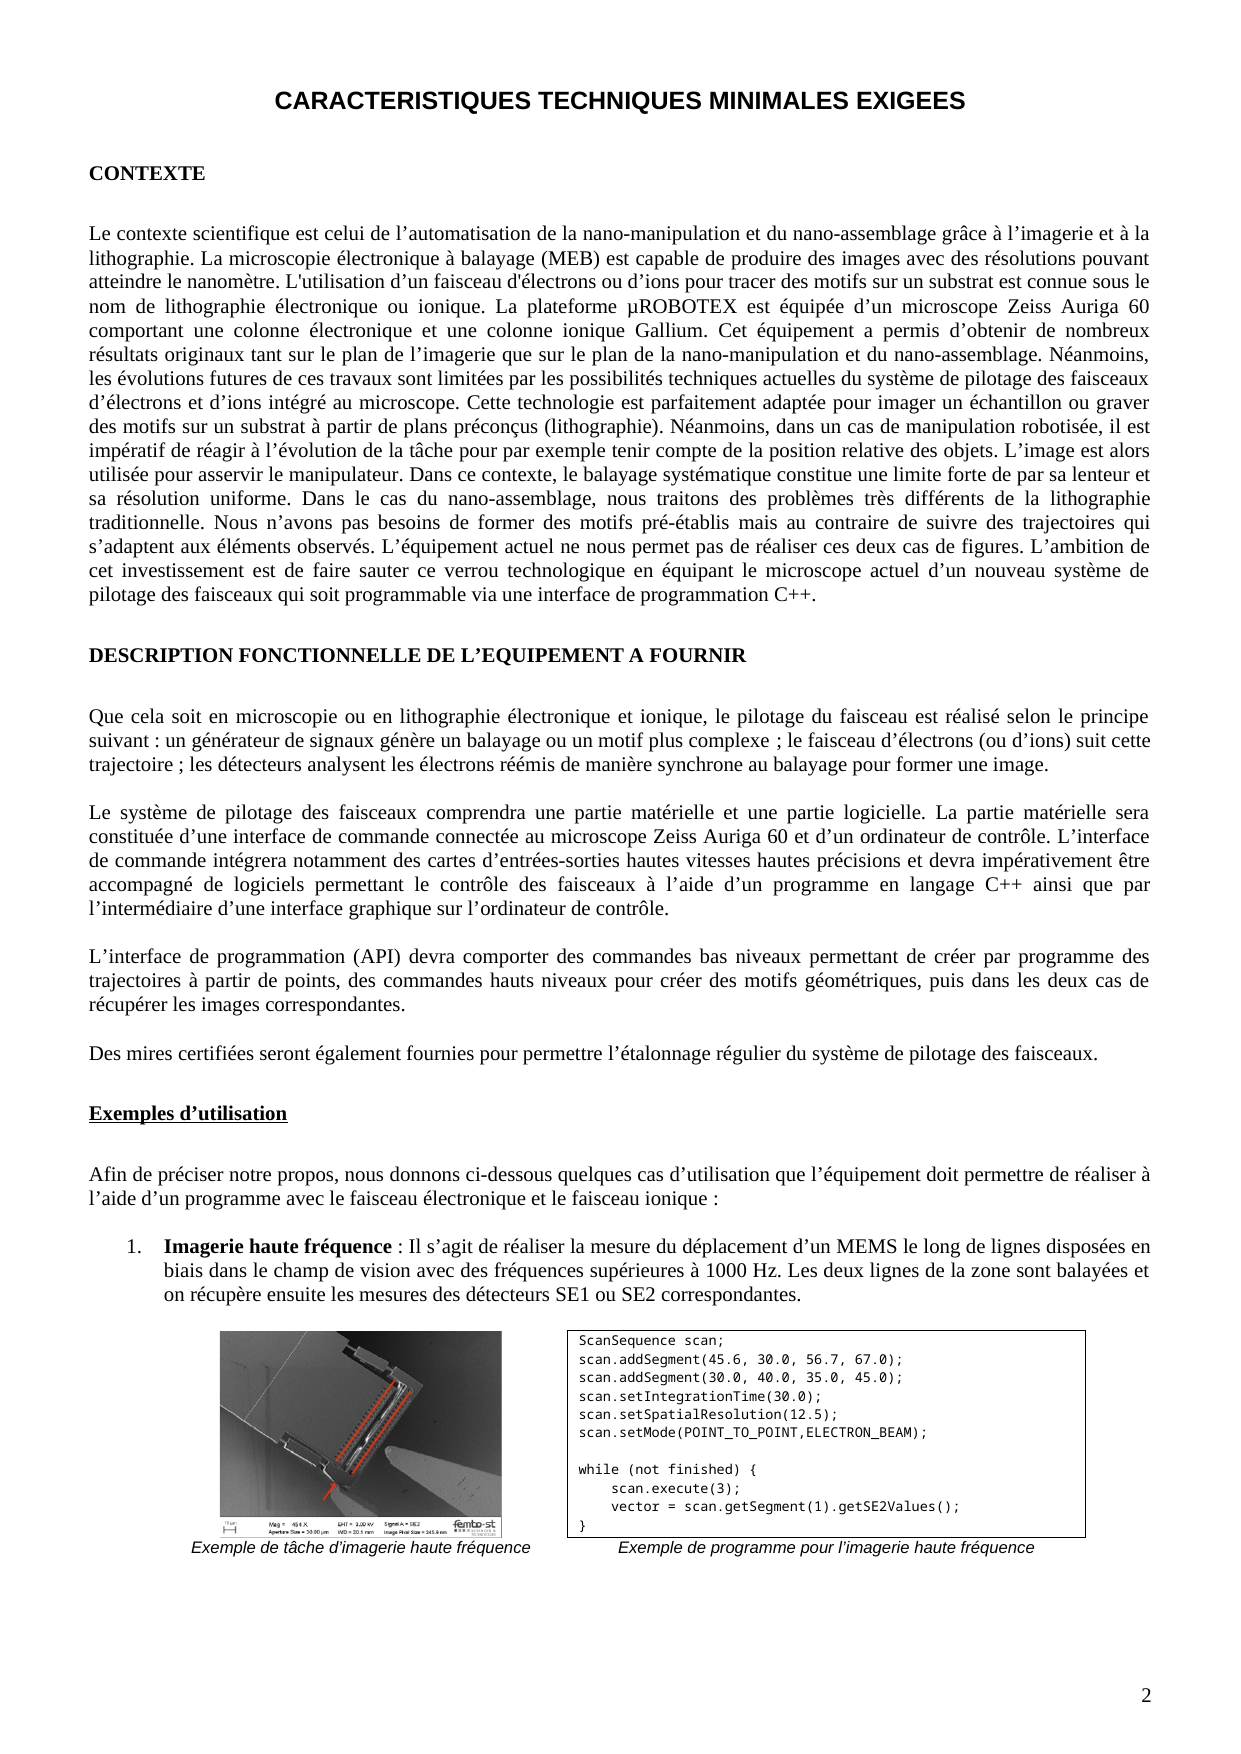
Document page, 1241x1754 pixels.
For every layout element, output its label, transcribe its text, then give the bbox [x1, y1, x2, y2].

text L’interface de programmation (API) devra comporter des commandes bas niveaux permettant de créer par programme des trajectoires à partir de points, des commandes hauts niveaux pour créer des motifs géométriques, puis dans les deux cas de récupérer les images correspondantes. [89, 944, 1152, 1016]
table_cell Exemple de programme pour l’imagerie haute fréquence [567, 1538, 1086, 1557]
table_cell Exemple de tâche d’imagerie haute fréquence [155, 1537, 567, 1557]
table_header ScanSequence scan; scan.addSegment(45.6, 30.0, 56.7, 67.0); scan.addSegment(30.0, 40.0, 35.0, 45.0); scan.setIntegrationTime(30.0); scan.setSpatialResolution(12.5); scan.setMode(POINT_TO_POINT,ELECTRON_BEAM); while (not finished) { scan.execute(3); vector = scan.getSegment(1).getSE2Values(); } [568, 1331, 1085, 1537]
picture [219, 1331, 502, 1538]
text Afin de préciser notre propos, nous donnons ci-dessous quelques cas d’utilisation que l’équipement doit permettre de réaliser à l’aide d’un programme avec le faisceau électronique et le faisceau ionique : [89, 1162, 1152, 1210]
text Le contexte scientifique est celui de l’automatisation de la nano-manipulation et du nano-assemblage grâce à l’imagerie et à la lithographie. La microscopie électronique à balayage (MEB) est capable de produire des images avec des résolutions pouvant atteindre le nanomètre. L'utilisation d’un faisceau d'électrons ou d’ions pour tracer des motifs sur un substrat est connue sous le nom de lithographie électronique ou ionique. La plateforme µROBOTEX est équipée d’un microscope Zeiss Auriga 60 comportant une colonne électronique et une colonne ionique Gallium. Cet équipement a permis d’obtenir de nombreux résultats originaux tant sur le plan de l’imagerie que sur le plan de la nano-manipulation et du nano-assemblage. Néanmoins, les évolutions futures de ces travaux sont limitées par les possibilités techniques actuelles du système de pilotage des faisceaux d’électrons et d’ions intégré au microscope. Cette technologie est parfaitement adaptée pour imager un échantillon ou graver des motifs sur un substrat à partir de plans préconçus (lithographie). Néanmoins, dans un cas de manipulation robotisée, il est impératif de réagir à l’évolution de la tâche pour par exemple tenir compte de la position relative des objets. L’image est alors utilisée pour asservir le manipulateur. Dans ce contexte, le balayage systématique constitue une limite forte de par sa lenteur et sa résolution uniforme. Dans le cas du nano-assemblage, nous traitons des problèmes très différents de la lithographie traditionnelle. Nous n’avons pas besoins de former des motifs pré-établis mais au contraire de suivre des trajectoires qui s’adaptent aux éléments observés. L’équipement actuel ne nous permet pas de réaliser ces deux cas de figures. L’ambition de cet investissement est de faire sauter ce verrou technologique en équipant le microscope actuel d’un nouveau système de pilotage des faisceaux qui soit programmable via une interface de programmation C++. [89, 221, 1152, 606]
list Imagerie haute fréquence : Il s’agit de réaliser la mesure du déplacement d’un MEMS le long de lignes disposées en biais dans le champ de vision avec des fréquences supérieures à 1000 Hz. Les deux lignes de la zone sont balayées et on récupère ensuite les mesures des détecteurs SE1 ou SE2 correspondantes. [126, 1234, 1152, 1306]
table_header [155, 1330, 567, 1537]
text Des mires certifiées seront également fournies pour permettre l’étalonnage régulier du système de pilotage des faisceaux. [89, 1040, 1152, 1064]
subtitle CONTEXTE [89, 161, 1152, 185]
subtitle DESCRIPTION FONCTIONNELLE DE L’EQUIPEMENT A FOURNIR [89, 643, 1152, 667]
text Le système de pilotage des faisceaux comprendra une partie matérielle et une partie logicielle. La partie matérielle sera constituée d’une interface de commande connectée au microscope Zeiss Auriga 60 et d’un ordinateur de contrôle. L’interface de commande intégrera notamment des cartes d’entrées-sorties hautes vitesses hautes précisions et devra impérativement être accompagné de logiciels permettant le contrôle des faisceaux à l’aide d’un programme en langage C++ ainsi que par l’intermédiaire d’une interface graphique sur l’ordinateur de contrôle. [89, 800, 1152, 920]
text CARACTERISTIQUES TECHNIQUES MINIMALES EXIGEES [89, 86, 1152, 115]
text Que cela soit en microscopie ou en lithographie électronique et ionique, le pilotage du faisceau est réalisé selon le principe suivant : un générateur de signaux génère un balayage ou un motif plus complexe ; le faisceau d’électrons (ou d’ions) suit cette trajectoire ; les détecteurs analysent les électrons réémis de manière synchrone au balayage pour former une image. [89, 703, 1152, 776]
subtitle Exemples d’utilisation [89, 1101, 1152, 1125]
